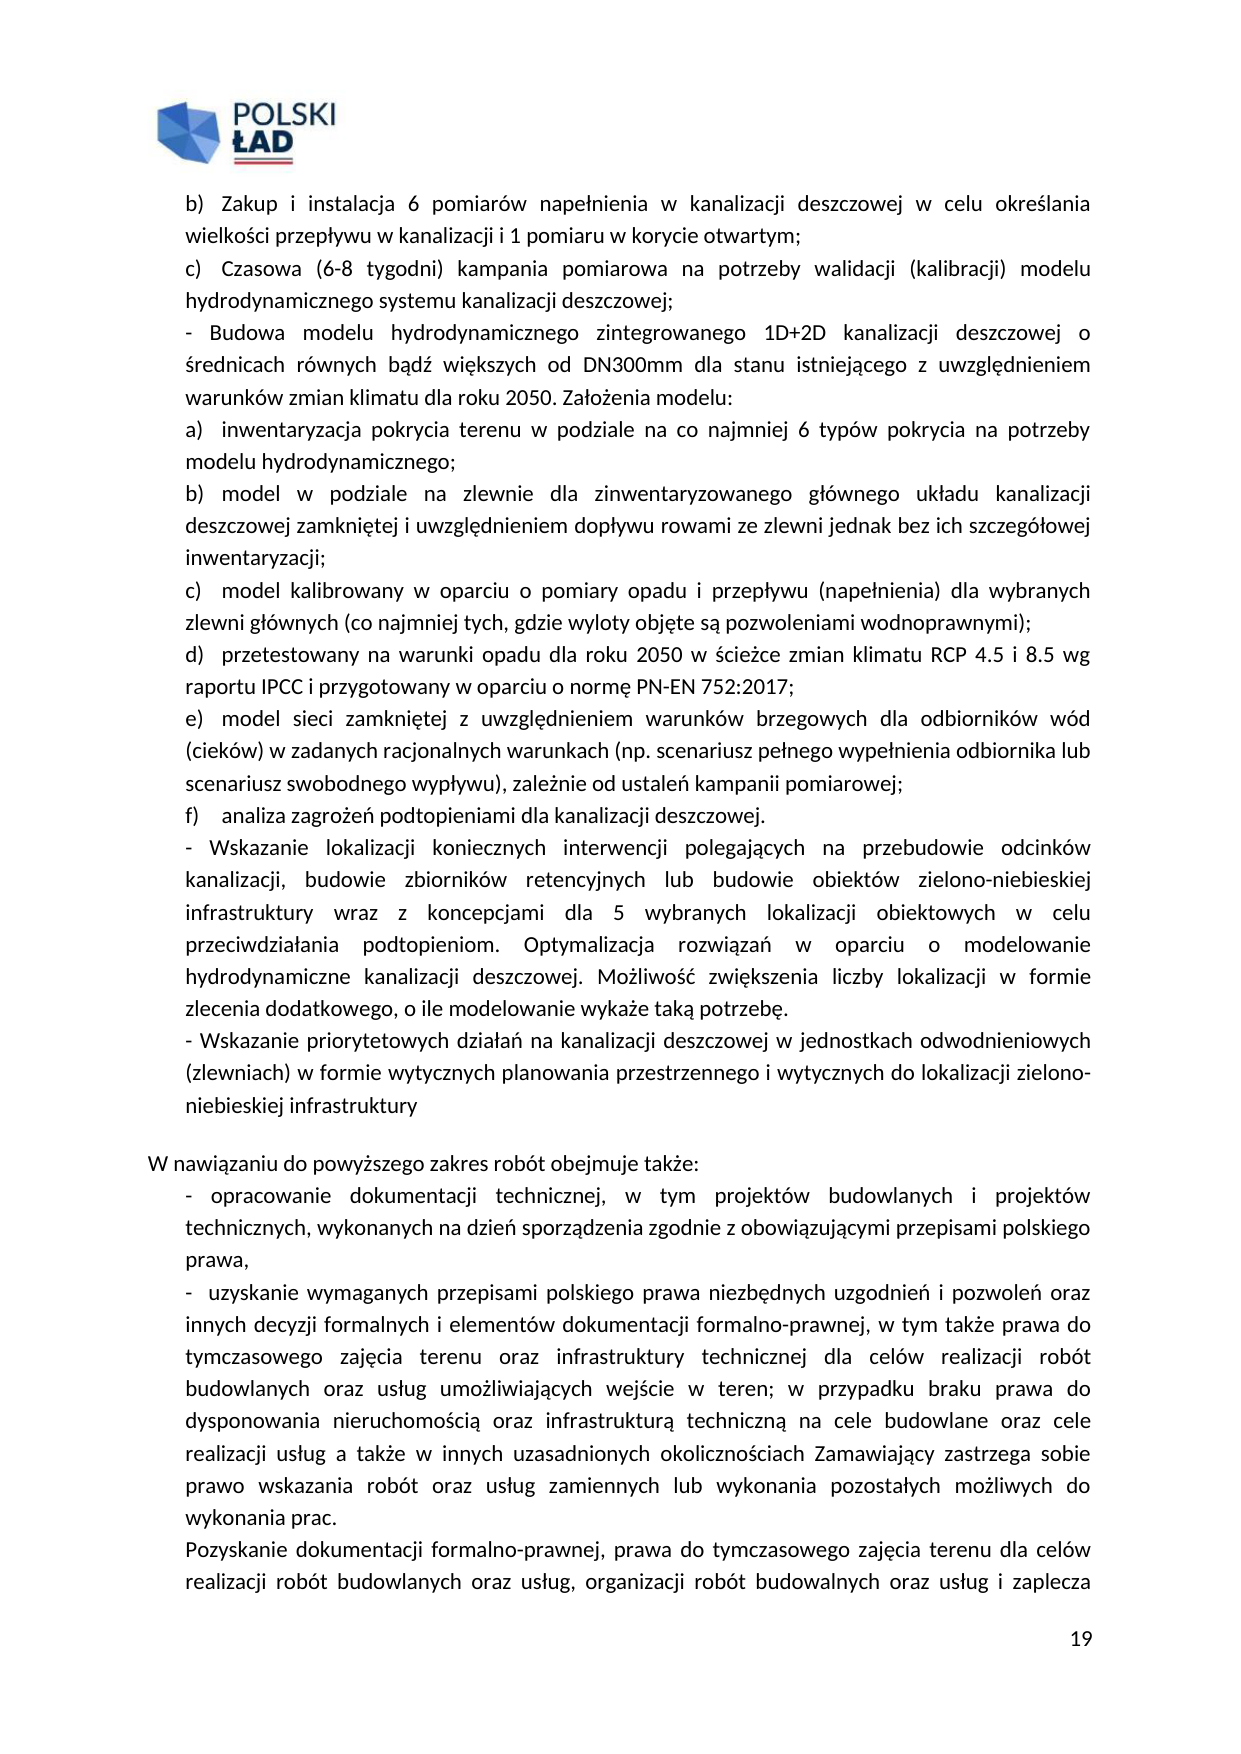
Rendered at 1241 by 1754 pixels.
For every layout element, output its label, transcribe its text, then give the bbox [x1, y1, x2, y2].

text W nawiązaniu do powyższego zakres robót obejmuje także: [148, 1149, 1092, 1177]
text c) Czasowa (6-8 tygodni) kampania pomiarowa na potrzeby walidacji (kalibracji) modelu hydrodynamicznego systemu kanalizacji deszczowej; [185, 254, 1092, 314]
text c) model kalibrowany w oparciu o pomiary opadu i przepływu (napełnienia) dla wybranych zlewni głównych (co najmniej tych, gdzie wyloty objęte są pozwoleniami wodnoprawnymi); [185, 576, 1092, 636]
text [185, 1535, 1092, 1595]
text - Budowa modelu hydrodynamicznego zintegrowanego 1D+2D kanalizacji deszczowej o średnicach równych bądź większych od DN300mm dla stanu istniejącego z uwzględnieniem warunków zmian klimatu dla roku 2050. Założenia modelu: [185, 318, 1092, 411]
text f) analiza zagrożeń podtopieniami dla kanalizacji deszczowej. [185, 801, 1092, 829]
text d) przetestowany na warunki opadu dla roku 2050 w ścieżce zmian klimatu RCP 4.5 i 8.5 wg raportu IPCC i przygotowany w oparciu o normę PN-EN 752:2017; [185, 640, 1092, 700]
text - uzyskanie wymaganych przepisami polskiego prawa niezbędnych uzgodnień i pozwoleń oraz innych decyzji formalnych i elementów dokumentacji formalno-prawnej, w tym także prawa do tymczasowego zajęcia terenu oraz infrastruktury technicznej dla celów realizacji robót budowlanych oraz usług umożliwiających wejście w teren; w przypadku braku prawa do dysponowania nieruchomością oraz infrastrukturą techniczną na cele budowlane oraz cele realizacji usług a także w innych uzasadnionych okolicznościach Zamawiający zastrzega sobie prawo wskazania robót oraz usług zamiennych lub wykonania pozostałych możliwych do wykonania prac. [185, 1278, 1092, 1531]
text b) model w podziale na zlewnie dla zinwentaryzowanego głównego układu kanalizacji deszczowej zamkniętej i uwzględnieniem dopływu rowami ze zlewni jednak bez ich szczegółowej inwentaryzacji; [185, 479, 1092, 572]
text e) model sieci zamkniętej z uwzględnieniem warunków brzegowych dla odbiorników wód (cieków) w zadanych racjonalnych warunkach (np. scenariusz pełnego wypełnienia odbiornika lub scenariusz swobodnego wypływu), zależnie od ustaleń kampanii pomiarowej; [185, 704, 1092, 797]
text - opracowanie dokumentacji technicznej, w tym projektów budowlanych i projektów technicznych, wykonanych na dzień sporządzenia zgodnie z obowiązującymi przepisami polskiego prawa, [185, 1181, 1092, 1273]
text a) inwentaryzacja pokrycia terenu w podziale na co najmniej 6 typów pokrycia na potrzeby modelu hydrodynamicznego; [185, 415, 1092, 475]
text - Wskazanie lokalizacji koniecznych interwencji polegających na przebudowie odcinków kanalizacji, budowie zbiorników retencyjnych lub budowie obiektów zielono-niebieskiej infrastruktury wraz z koncepcjami dla 5 wybranych lokalizacji obiektowych w celu przeciwdziałania podtopieniom. Optymalizacja rozwiązań w oparciu o modelowanie hydrodynamiczne kanalizacji deszczowej. Możliwość zwiększenia liczby lokalizacji w formie zlecenia dodatkowego, o ile modelowanie wykaże taką potrzebę. [185, 833, 1092, 1022]
text - Wskazanie priorytetowych działań na kanalizacji deszczowej w jednostkach odwodnieniowych (zlewniach) w formie wytycznych planowania przestrzennego i wytycznych do lokalizacji zielono-niebieskiej infrastruktury [185, 1026, 1092, 1119]
text b) Zakup i instalacja 6 pomiarów napełnienia w kanalizacji deszczowej w celu określania wielkości przepływu w kanalizacji i 1 pomiaru w korycie otwartym; [185, 189, 1092, 250]
